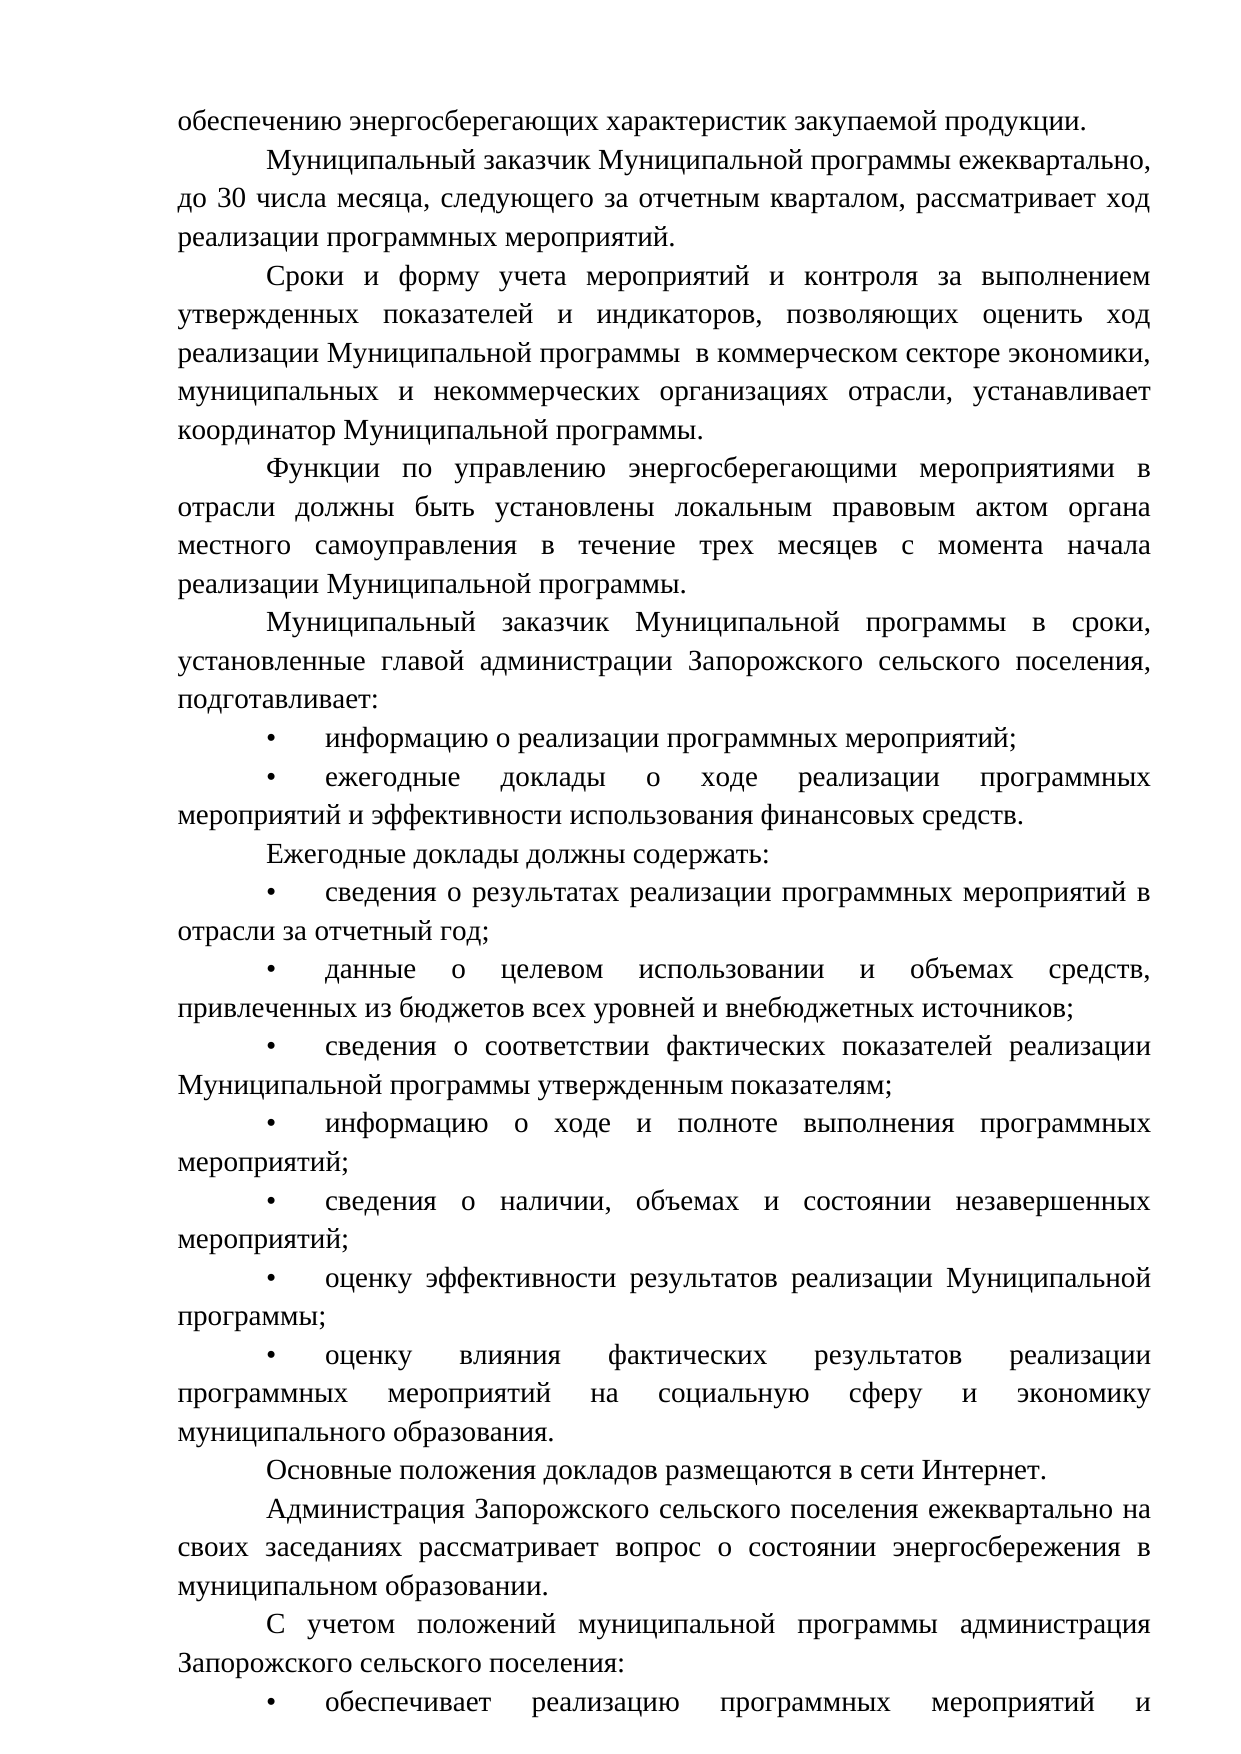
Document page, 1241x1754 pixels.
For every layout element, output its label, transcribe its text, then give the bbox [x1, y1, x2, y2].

text Функции по управлению энергосберегающими мероприятиями в отрасли должны быть установлены локальным правовым актом органа местного самоуправления в течение трех месяцев с момента начала реализации Муниципальной программы. [177, 450, 1152, 599]
text • сведения о соответствии фактических показателей реализации Муниципальной программы утвержденным показателям; [177, 1028, 1152, 1101]
text Ежегодные доклады должны содержать: [177, 836, 1152, 869]
text С учетом положений муниципальной программы администрация Запорожского сельского поселения: [177, 1607, 1152, 1679]
text • данные о целевом использовании и объемах средств, привлеченных из бюджетов всех уровней и внебюджетных источников; [177, 951, 1152, 1023]
text Основные положения докладов размещаются в сети Интернет. [177, 1452, 1152, 1486]
text Сроки и форму учета мероприятий и контроля за выполнением утвержденных показателей и индикаторов, позволяющих оценить ход реализации Муниципальной программы в коммерческом секторе экономики, муниципальных и некоммерческих организациях отрасли, устанавливает координатор Муниципальной программы. [177, 258, 1152, 445]
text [177, 103, 1152, 137]
text • оценку влияния фактических результатов реализации программных мероприятий на социальную сферу и экономику муниципального образования. [177, 1337, 1152, 1447]
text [177, 1684, 1152, 1717]
text Муниципальный заказчик Муниципальной программы в сроки, установленные главой администрации Запорожского сельского поселения, подготавливает: [177, 604, 1152, 715]
text • сведения о результатах реализации программных мероприятий в отрасли за отчетный год; [177, 874, 1152, 946]
text • ежегодные доклады о ходе реализации программных мероприятий и эффективности использования финансовых средств. [177, 759, 1152, 831]
text • сведения о наличии, объемах и состоянии незавершенных мероприятий; [177, 1183, 1152, 1255]
text • информацию о реализации программных мероприятий; [177, 720, 1152, 754]
text Муниципальный заказчик Муниципальной программы ежеквартально, до 30 числа месяца, следующего за отчетным кварталом, рассматривает ход реализации программных мероприятий. [177, 142, 1152, 253]
text • оценку эффективности результатов реализации Муниципальной программы; [177, 1260, 1152, 1332]
text Администрация Запорожского сельского поселения ежеквартально на своих заседаниях рассматривает вопрос о состоянии энергосбережения в муниципальном образовании. [177, 1491, 1152, 1602]
text • информацию о ходе и полноте выполнения программных мероприятий; [177, 1106, 1152, 1178]
